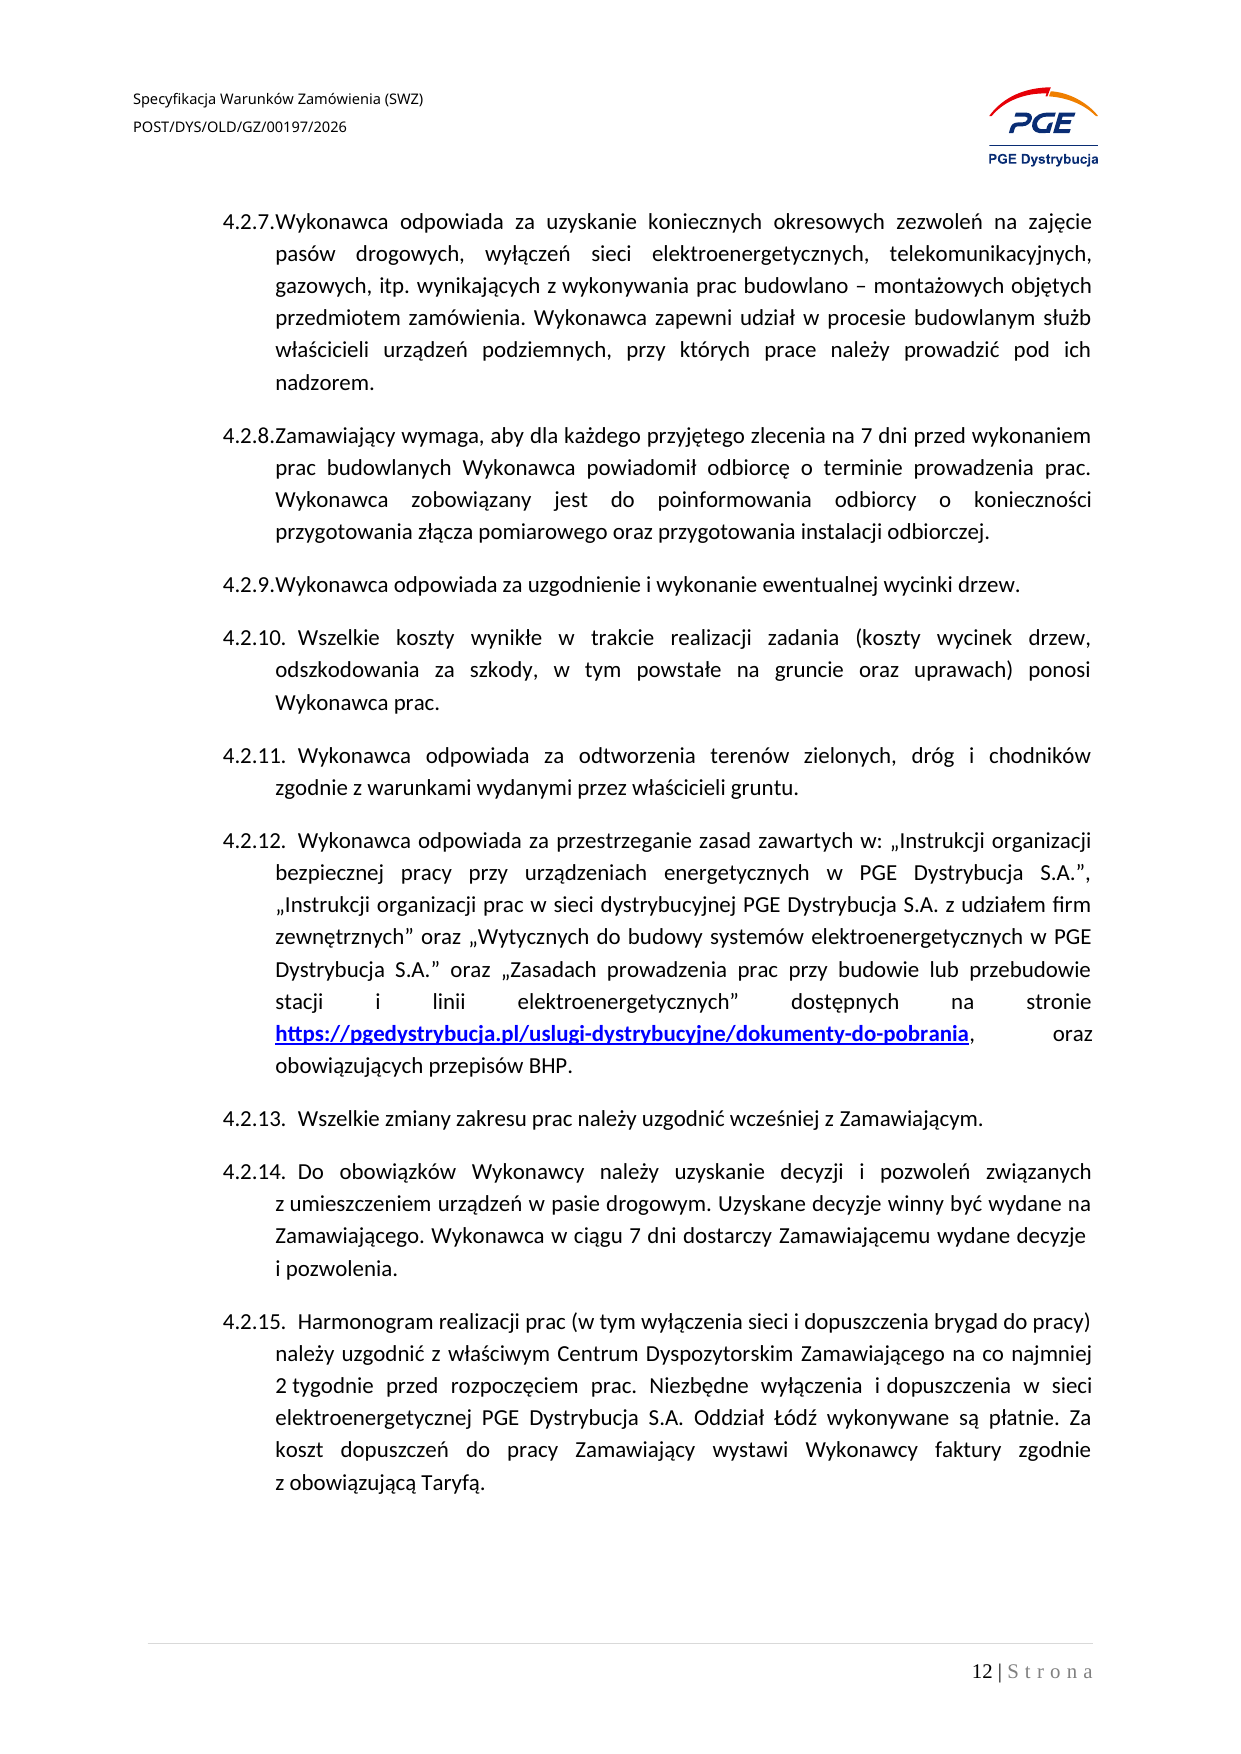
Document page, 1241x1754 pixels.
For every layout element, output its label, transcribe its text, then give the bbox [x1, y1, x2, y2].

subtitle Wykonawca odpowiada za przestrzeganie zasad zawartych w: „Instrukcji organizacji bezpiecznej pracy przy urządzeniach energetycznych w PGE Dystrybucja S.A.”, „Instrukcji organizacji prac w sieci dystrybucyjnej PGE Dystrybucja S.A. z udziałem firm zewnętrznych” oraz „Wytycznych do budowy systemów elektroenergetycznych w PGE Dystrybucja S.A.” oraz „Zasadach prowadzenia prac przy budowie lub przebudowie stacji i linii elektroenergetycznych” dostępnych na stronie https://pgedystrybucja.pl/uslugi-dystrybucyjne/dokumenty-do-pobrania, oraz obowiązujących przepisów BHP. [223, 826, 1093, 1079]
subtitle Wszelkie koszty wynikłe w trakcie realizacji zadania (koszty wycinek drzew, odszkodowania za szkody, w tym powstałe na gruncie oraz uprawach) ponosi Wykonawca prac. [223, 623, 1093, 716]
subtitle Wykonawca odpowiada za uzgodnienie i wykonanie ewentualnej wycinki drzew. [223, 570, 1093, 598]
subtitle Wykonawca odpowiada za odtworzenia terenów zielonych, dróg i chodników zgodnie z warunkami wydanymi przez właścicieli gruntu. [223, 741, 1093, 801]
subtitle Wszelkie zmiany zakresu prac należy uzgodnić wcześniej z Zamawiającym. [223, 1104, 1093, 1132]
subtitle Harmonogram realizacji prac (w tym wyłączenia sieci i dopuszczenia brygad do pracy) należy uzgodnić z właściwym Centrum Dyspozytorskim Zamawiającego na co najmniej 2 tygodnie przed rozpoczęciem prac. Niezbędne wyłączenia i dopuszczenia w sieci elektroenergetycznej PGE Dystrybucja S.A. Oddział Łódź wykonywane są płatnie. Za koszt dopuszczeń do pracy Zamawiający wystawi Wykonawcy faktury zgodnie z obowiązującą Taryfą. [223, 1307, 1093, 1496]
subtitle Do obowiązków Wykonawcy należy uzyskanie decyzji i pozwoleń związanych z umieszczeniem urządzeń w pasie drogowym. Uzyskane decyzje winny być wydane na Zamawiającego. Wykonawca w ciągu 7 dni dostarczy Zamawiającemu wydane decyzje i pozwolenia. [223, 1157, 1093, 1282]
subtitle Zamawiający wymaga, aby dla każdego przyjętego zlecenia na 7 dni przed wykonaniem prac budowlanych Wykonawca powiadomił odbiorcę o terminie prowadzenia prac. Wykonawca zobowiązany jest do poinformowania odbiorcy o konieczności przygotowania złącza pomiarowego oraz przygotowania instalacji odbiorczej. [223, 421, 1093, 545]
subtitle Wykonawca odpowiada za uzyskanie koniecznych okresowych zezwoleń na zajęcie pasów drogowych, wyłączeń sieci elektroenergetycznych, telekomunikacyjnych, gazowych, itp. wynikających z wykonywania prac budowlano – montażowych objętych przedmiotem zamówienia. Wykonawca zapewni udział w procesie budowlanym służb właścicieli urządzeń podziemnych, przy których prace należy prowadzić pod ich nadzorem. [223, 207, 1093, 396]
